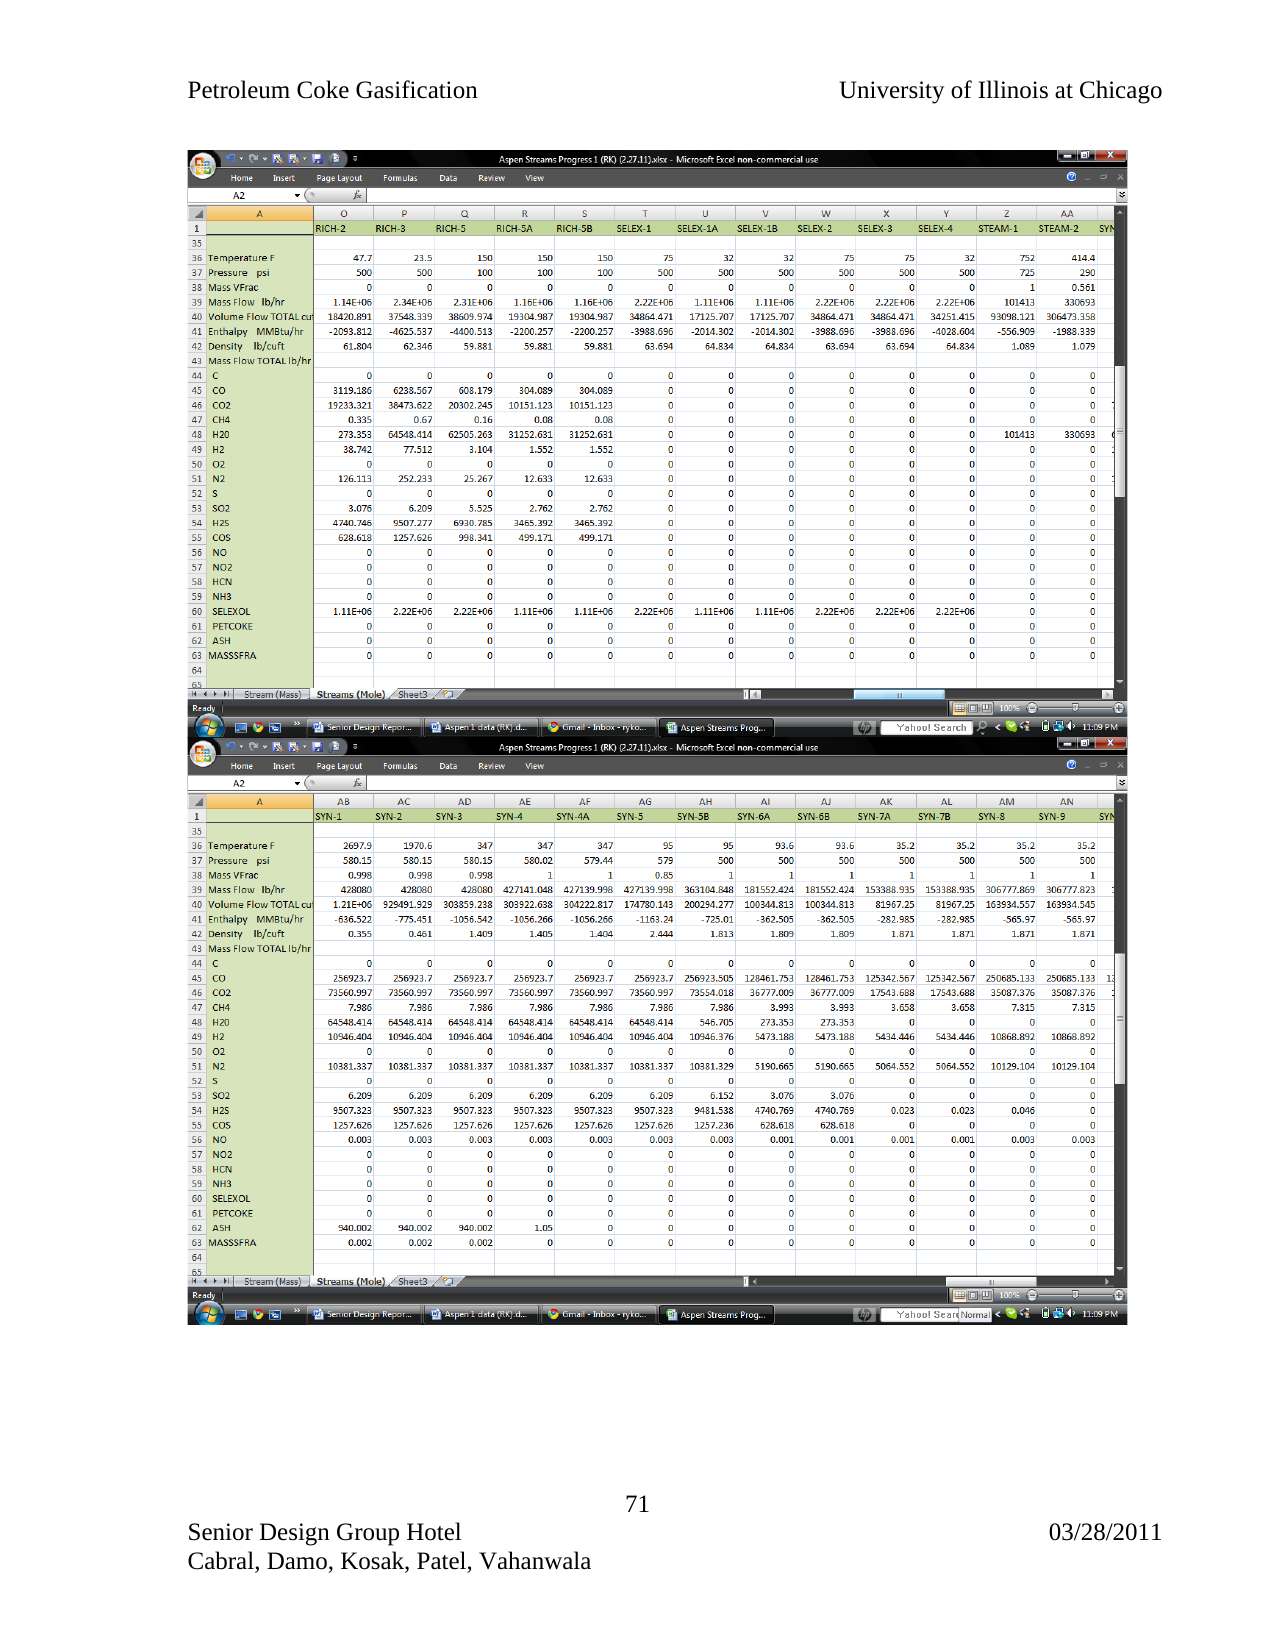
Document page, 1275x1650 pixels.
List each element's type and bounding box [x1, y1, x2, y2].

picture [187, 150, 1128, 1325]
